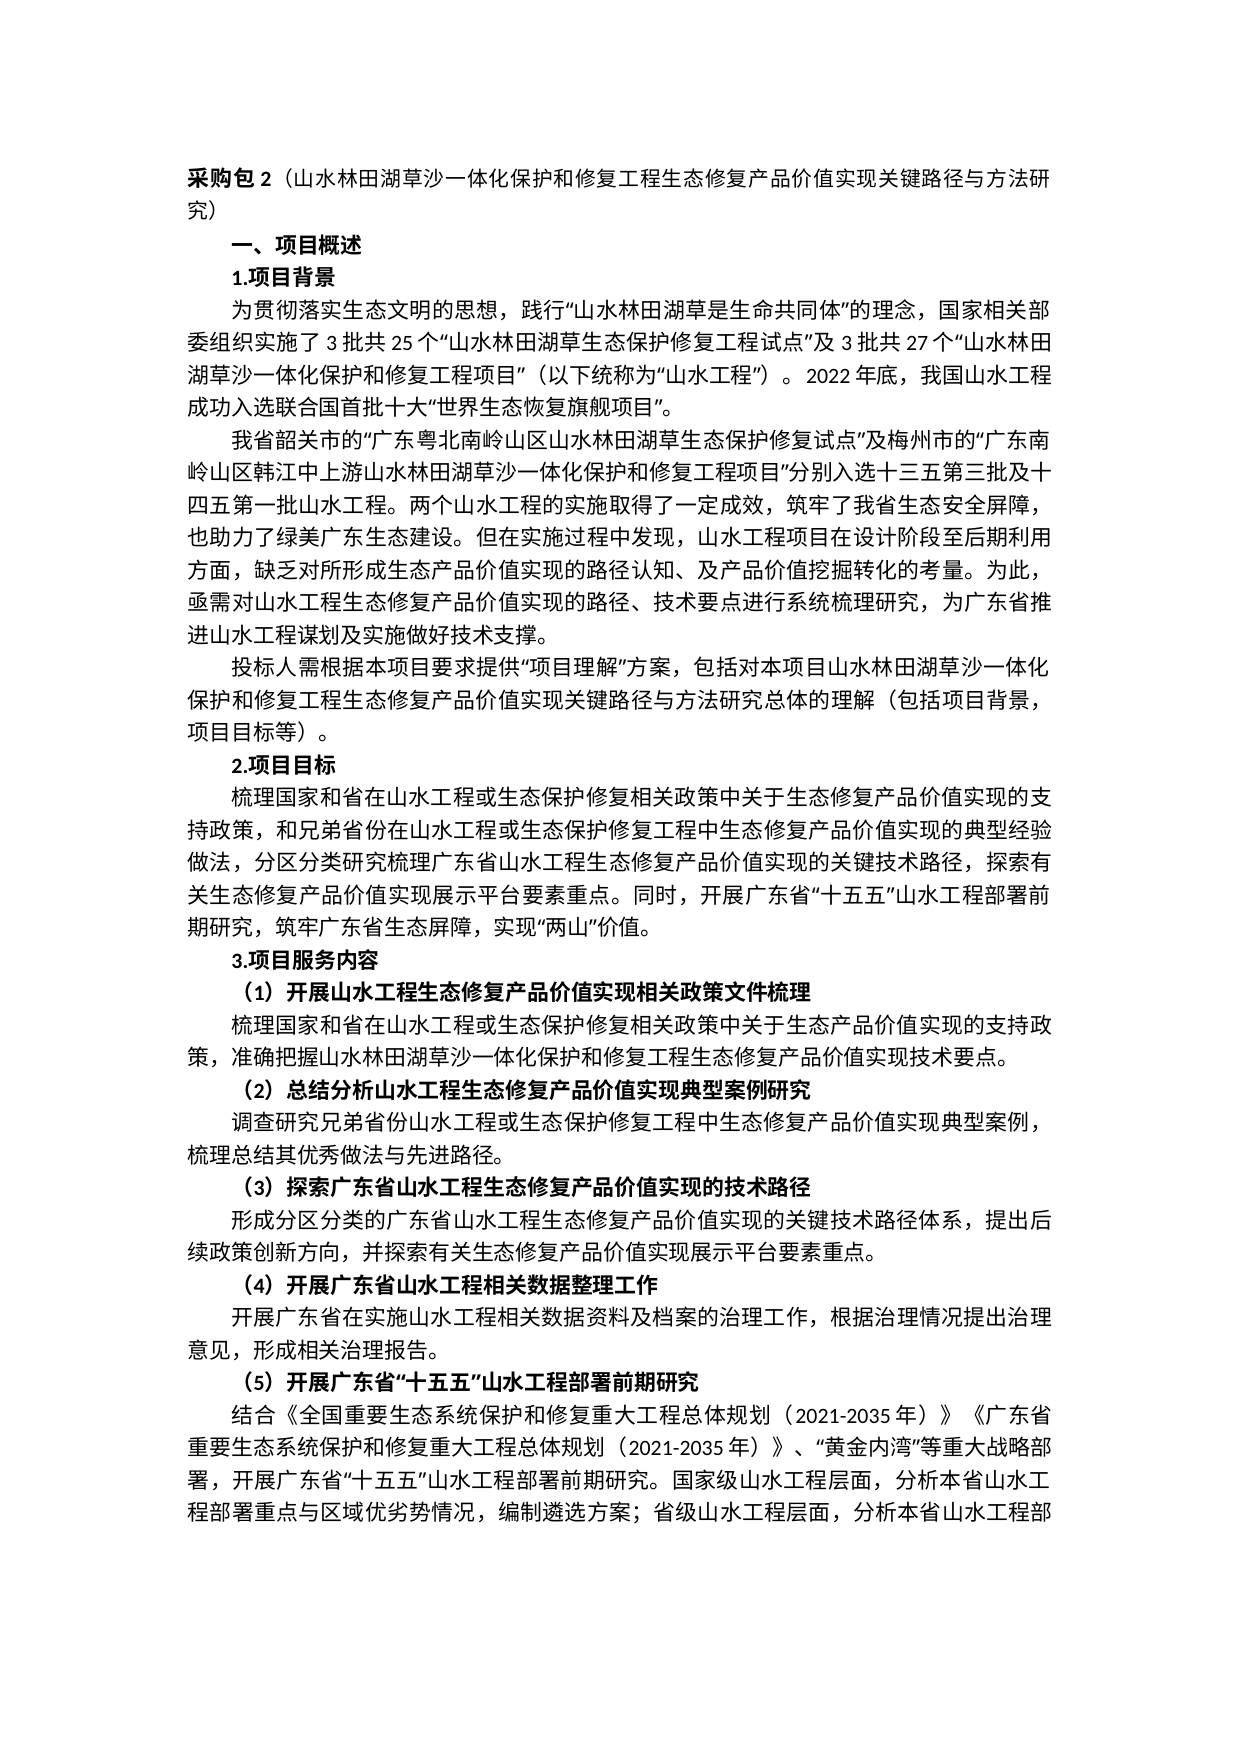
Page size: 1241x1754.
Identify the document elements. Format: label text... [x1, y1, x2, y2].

text 梳理国家和省在山水工程或生态保护修复相关政策中关于生态产品价值实现的支持政策，准确把握山水林田湖草沙一体化保护和修复工程生态修复产品价值实现技术要点。 [187, 1008, 1053, 1073]
text 采购包2（山水林田湖草沙一体化保护和修复工程生态修复产品价值实现关键路径与方法研究） [187, 162, 1053, 227]
text （1）开展山水工程生态修复产品价值实现相关政策文件梳理 [187, 976, 1053, 1008]
text 为贯彻落实生态文明的思想，践行“山水林田湖草是生命共同体”的理念，国家相关部委组织实施了3批共25个“山水林田湖草生态保护修复工程试点”及3批共27个“山水林田湖草沙一体化保护和修复工程项目”（以下统称为“山水工程”）。2022年底，我国山水工程成功入选联合国首批十大“世界生态恢复旗舰项目”。 [187, 293, 1053, 423]
text 投标人需根据本项目要求提供“项目理解”方案，包括对本项目山水林田湖草沙一体化保护和修复工程生态修复产品价值实现关键路径与方法研究总体的理解（包括项目背景，项目目标等）。 [187, 651, 1053, 748]
text （2）总结分析山水工程生态修复产品价值实现典型案例研究 [187, 1073, 1053, 1106]
text 开展广东省在实施山水工程相关数据资料及档案的治理工作，根据治理情况提出治理意见，形成相关治理报告。 [187, 1301, 1053, 1366]
text （4）开展广东省山水工程相关数据整理工作 [187, 1268, 1053, 1301]
text 调查研究兄弟省份山水工程或生态保护修复工程中生态修复产品价值实现典型案例，梳理总结其优秀做法与先进路径。 [187, 1106, 1053, 1171]
text 2.项目目标 [187, 748, 1053, 781]
text 形成分区分类的广东省山水工程生态修复产品价值实现的关键技术路径体系，提出后续政策创新方向，并探索有关生态修复产品价值实现展示平台要素重点。 [187, 1203, 1053, 1268]
text 梳理国家和省在山水工程或生态保护修复相关政策中关于生态修复产品价值实现的支持政策，和兄弟省份在山水工程或生态保护修复工程中生态修复产品价值实现的典型经验做法，分区分类研究梳理广东省山水工程生态修复产品价值实现的关键技术路径，探索有关生态修复产品价值实现展示平台要素重点。同时，开展广东省“十五五”山水工程部署前期研究，筑牢广东省生态屏障，实现“两山”价值。 [187, 781, 1053, 943]
text （5）开展广东省“十五五”山水工程部署前期研究 [187, 1366, 1053, 1398]
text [187, 1398, 1053, 1528]
text 3.项目服务内容 [187, 943, 1053, 976]
text 我省韶关市的“广东粤北南岭山区山水林田湖草生态保护修复试点”及梅州市的“广东南岭山区韩江中上游山水林田湖草沙一体化保护和修复工程项目”分别入选十三五第三批及十四五第一批山水工程。两个山水工程的实施取得了一定成效，筑牢了我省生态安全屏障，也助力了绿美广东生态建设。但在实施过程中发现，山水工程项目在设计阶段至后期利用方面，缺乏对所形成生态产品价值实现的路径认知、及产品价值挖掘转化的考量。为此，亟需对山水工程生态修复产品价值实现的路径、技术要点进行系统梳理研究，为广东省推进山水工程谋划及实施做好技术支撑。 [187, 423, 1053, 651]
text 一、项目概述 [187, 228, 1053, 261]
text 1.项目背景 [187, 261, 1053, 293]
text （3）探索广东省山水工程生态修复产品价值实现的技术路径 [187, 1171, 1053, 1203]
